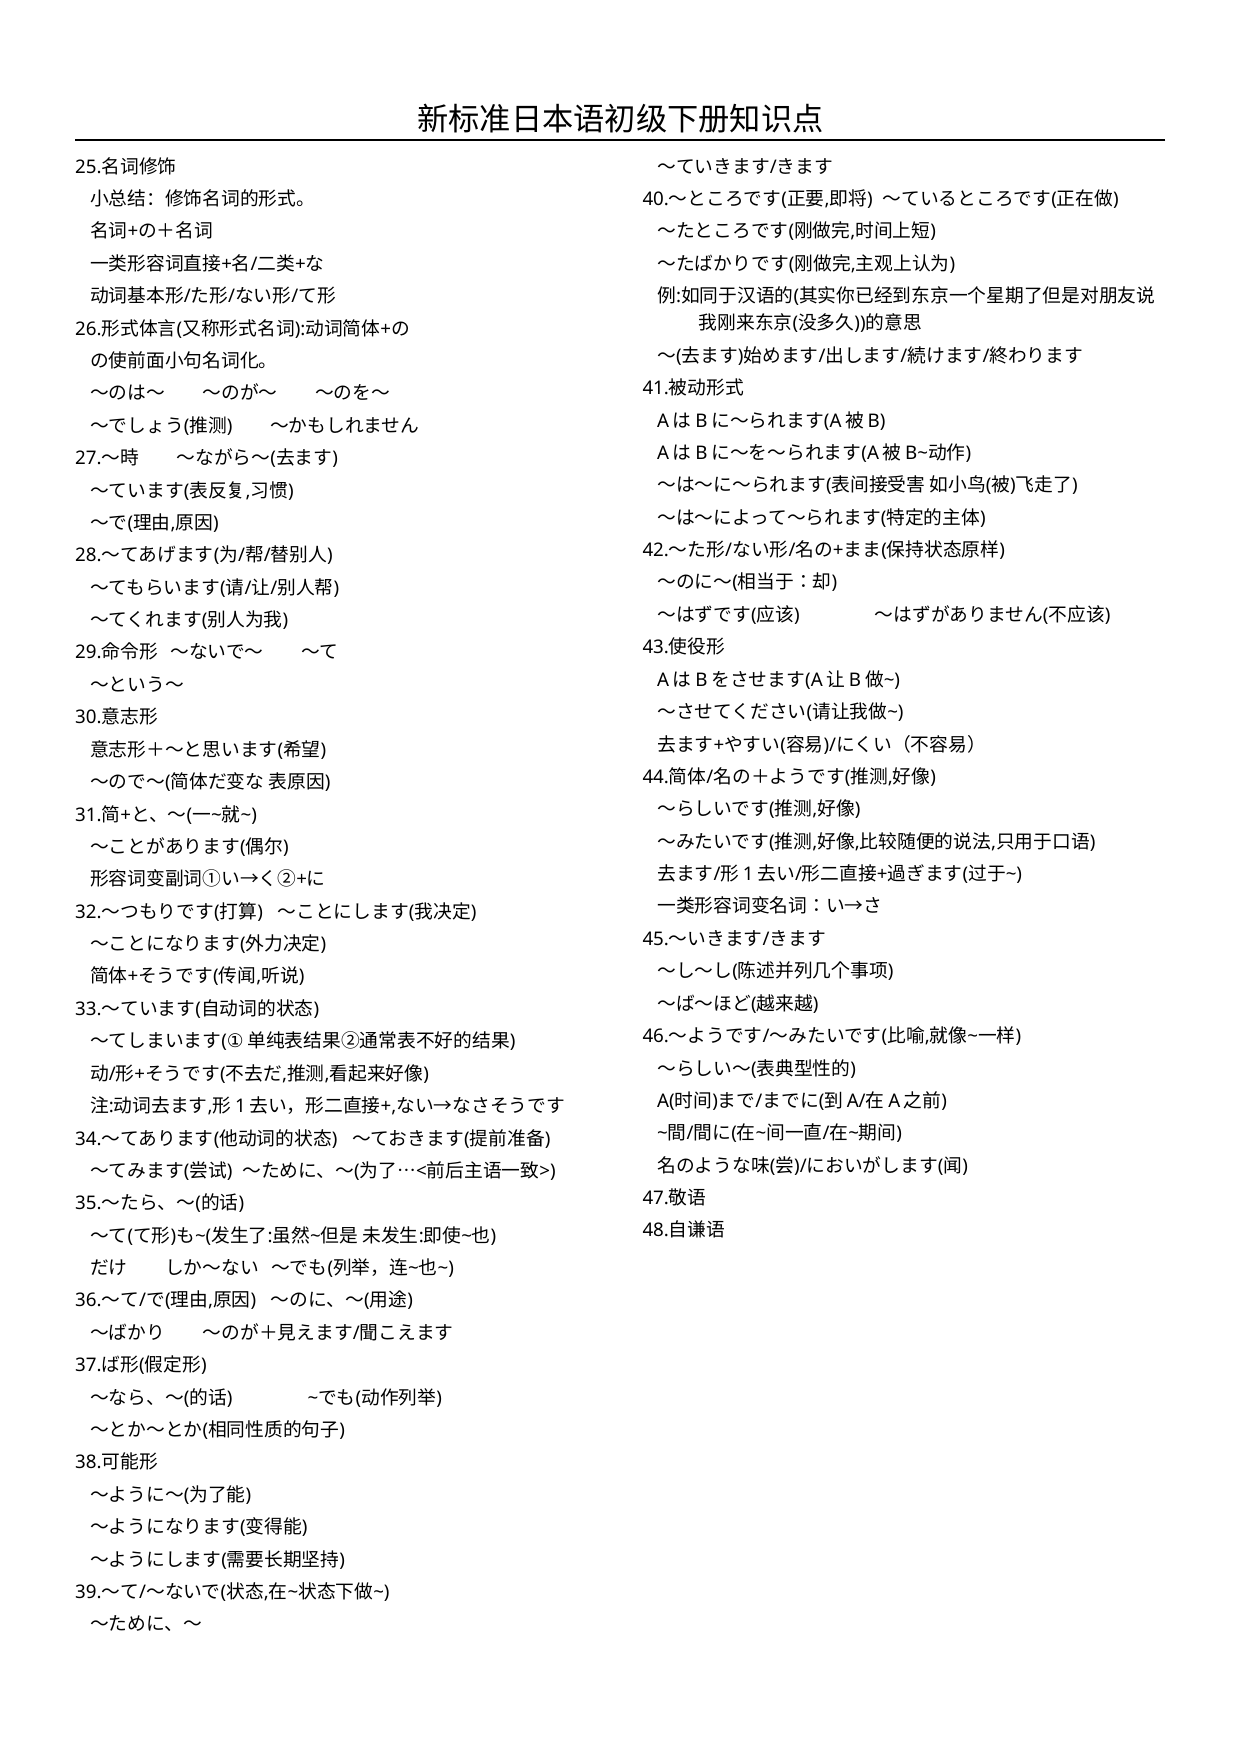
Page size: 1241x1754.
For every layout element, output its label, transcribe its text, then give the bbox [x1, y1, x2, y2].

text 34.～てあります(他动词的状态) ～ておきます(提前准备) [75, 1123, 598, 1150]
text 26.形式体言(又称形式名词):动词简体+の [75, 313, 598, 340]
text ～ば～ほど(越来越) [642, 988, 1165, 1016]
text 37.ば形(假定形) [75, 1350, 598, 1377]
text 动/形+そうです(不去だ,推测,看起来好像) [75, 1058, 598, 1086]
text ~間/間に(在~间一直/在~期间) [642, 1118, 1165, 1145]
text ～ようになります(变得能) [75, 1512, 598, 1539]
text 名のような味(尝)/においがします(闻) [642, 1150, 1165, 1177]
text ～みたいです(推测,好像,比较随便的说法,只用于口语) [642, 826, 1165, 853]
text 38.可能形 [75, 1447, 598, 1474]
text 简体+そうです(传闻,听说) [75, 961, 598, 988]
text AはBに～られます(A被B) [642, 405, 1165, 432]
text AはBに～を～られます(A被B~动作) [642, 438, 1165, 465]
text 39.～て/～ないで(状态,在~状态下做~) [75, 1577, 598, 1604]
text ～たところです(刚做完,时间上短) [642, 216, 1165, 243]
text 28.～てあげます(为/帮/替别人) [75, 540, 598, 567]
text ～ていきます/きます [642, 151, 1165, 178]
text 注:动词去ます,形1去い，形二直接+,ない→なさそうです [75, 1091, 598, 1118]
text 33.～ています(自动词的状态) [75, 993, 598, 1021]
text 32.～つもりです(打算) ～ことにします(我决定) [75, 896, 598, 923]
text 一类形容词直接+名/二类+な [75, 248, 598, 276]
text 47.敬语 [642, 1183, 1165, 1210]
text 27.～時 ～ながら～(去ます) [75, 443, 598, 470]
text ～は～によって～られます(特定的主体) [642, 502, 1165, 529]
text ～らしい～(表典型性的) [642, 1053, 1165, 1080]
text 例:如同于汉语的(其实你已经到东京一个星期了但是对朋友说我刚来东京(没多久))的意思 [642, 281, 1165, 335]
text 一类形容词变名词：い→さ [642, 891, 1165, 918]
text ～は～に～られます(表间接受害 如小鸟(被)飞走了) [642, 470, 1165, 497]
text の使前面小句名词化。 [75, 346, 598, 373]
text ～ようにします(需要长期坚持) [75, 1544, 598, 1571]
text 40.～ところです(正要,即将) ～ているところです(正在做) [642, 184, 1165, 211]
text 形容词变副词①い→く②+に [75, 864, 598, 891]
text 46.～ようです/～みたいです(比喻,就像~一样) [642, 1021, 1165, 1048]
text ～てもらいます(请/让/别人帮) [75, 572, 598, 599]
text ～ように～(为了能) [75, 1479, 598, 1507]
text 25.名词修饰 [75, 151, 598, 178]
text 名词+の＋名词 [75, 216, 598, 243]
text ～なら、～(的话) ~でも(动作列举) [75, 1382, 598, 1409]
text ～ために、～ [75, 1609, 598, 1636]
text ～でしょう(推测) ～かもしれません [75, 410, 598, 438]
text 36.～て/で(理由,原因) ～のに、～(用途) [75, 1285, 598, 1312]
text 42.～た形/ない形/名の+まま(保持状态原样) [642, 535, 1165, 562]
text 35.～たら、～(的话) [75, 1188, 598, 1215]
text ～のは～ ～のが～ ～のを～ [75, 378, 598, 405]
text 去ます/形1去い/形二直接+過ぎます(过于~) [642, 859, 1165, 886]
text ～で(理由,原因) [75, 508, 598, 535]
text ～という～ [75, 669, 598, 697]
text AはBをさせます(A让B做~) [642, 664, 1165, 692]
text 意志形＋～と思います(希望) [75, 734, 598, 762]
text 29.命令形 ～ないで～ ～て [75, 637, 598, 664]
text 41.被动形式 [642, 373, 1165, 400]
text 动词基本形/た形/ない形/て形 [75, 281, 598, 308]
text ～たばかりです(刚做完,主观上认为) [642, 248, 1165, 276]
text 44.简体/名の＋ようです(推测,好像) [642, 762, 1165, 789]
text A(时间)まで/までに(到A/在A之前) [642, 1086, 1165, 1113]
text ～らしいです(推测,好像) [642, 794, 1165, 821]
text 30.意志形 [75, 702, 598, 729]
text ～し～し(陈述并列几个事项) [642, 956, 1165, 983]
text ～ことになります(外力决定) [75, 929, 598, 956]
text ～(去ます)始めます/出します/続けます/終わります [642, 340, 1165, 368]
text 31.简+と、～(一~就~) [75, 799, 598, 826]
text ～ので～(简体だ变な 表原因) [75, 767, 598, 794]
text 小总结：修饰名词的形式。 [75, 184, 598, 211]
text ～てみます(尝试) ～ために、～(为了…<前后主语一致>) [75, 1156, 598, 1183]
text ～のに～(相当于：却) [642, 567, 1165, 594]
text ～てくれます(别人为我) [75, 605, 598, 632]
text ～とか～とか(相同性质的句子) [75, 1415, 598, 1442]
text ～ています(表反复,习惯) [75, 475, 598, 502]
text ～てしまいます(①单纯表结果②通常表不好的结果) [75, 1026, 598, 1053]
text ～はずです(应该) ～はずがありません(不应该) [642, 599, 1165, 627]
text ～ばかり ～のが＋見えます/聞こえます [75, 1317, 598, 1345]
text ～て(て形)も~(发生了:虽然~但是 未发生:即使~也) [75, 1220, 598, 1247]
text 45.～いきます/きます [642, 923, 1165, 951]
text だけ しか～ない ～でも(列举，连~也~) [75, 1253, 598, 1280]
text 去ます+やすい(容易)/にくい（不容易） [642, 729, 1165, 756]
text ～させてください(请让我做~) [642, 697, 1165, 724]
text 48.自谦语 [642, 1215, 1165, 1242]
text 43.使役形 [642, 632, 1165, 659]
text ～ことがあります(偶尔) [75, 832, 598, 859]
